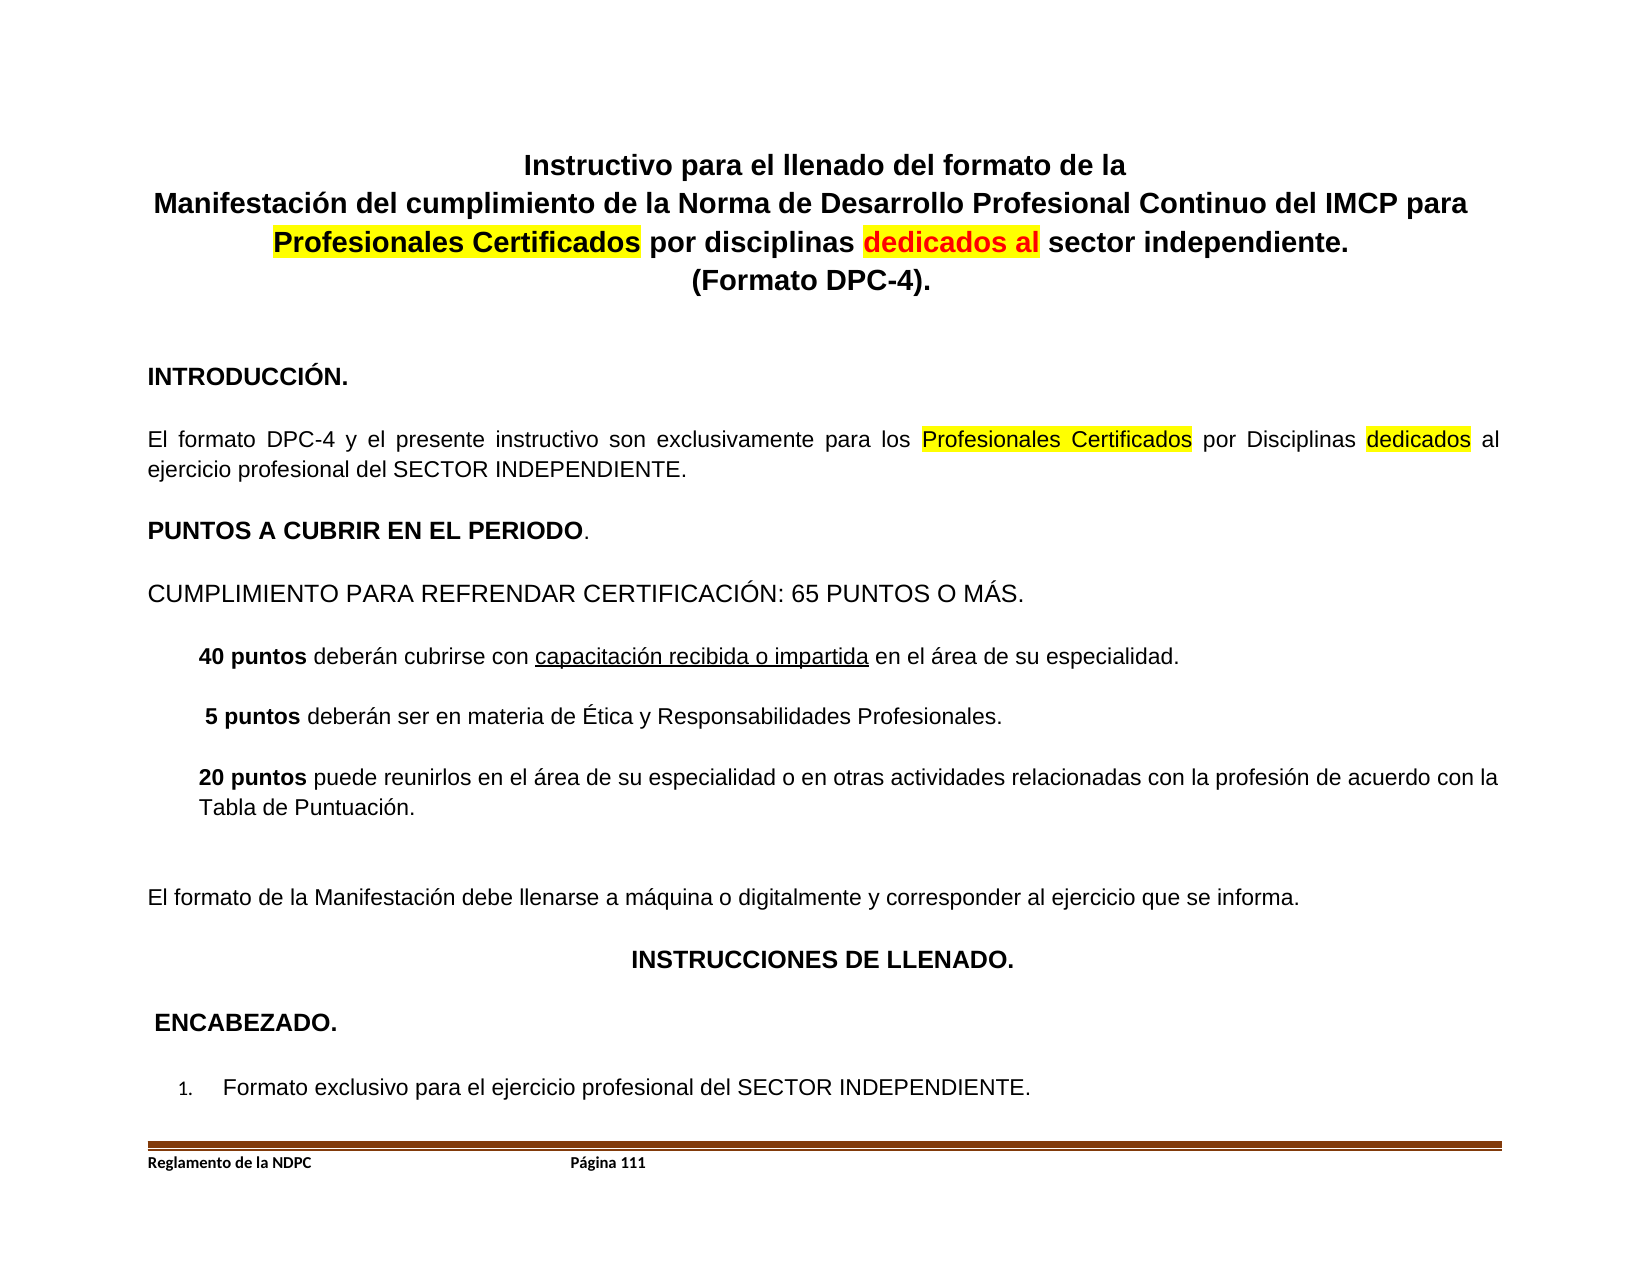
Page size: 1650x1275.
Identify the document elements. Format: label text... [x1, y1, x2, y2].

text Instructivo para el llenado del formato de la [148, 148, 1502, 181]
text INSTRUCCIONES DE LLENADO. [148, 945, 1498, 973]
text 40 puntos deberán cubrirse con capacitación recibida o impartida en el área de su especialidad. [199, 643, 1498, 669]
text El formato DPC-4 y el presente instructivo son exclusivamente para los Profesionales Certificados por Disciplinas dedicados al ejercicio profesional del SECTOR INDEPENDIENTE. [147, 426, 1499, 482]
text (Formato DPC-4). [148, 263, 1475, 297]
text 5 puntos deberán ser en materia de Ética y Responsabilidades Profesionales. [199, 703, 1498, 729]
text 20 puntos puede reunirlos en el área de su especialidad o en otras actividades relacionadas con la profesión de acuerdo con la Tabla de Puntuación. [199, 763, 1498, 820]
list Formato exclusivo para el ejercicio profesional del SECTOR INDEPENDIENTE. [177, 1074, 1498, 1101]
text El formato de la Manifestación debe llenarse a máquina o digitalmente y corresponder al ejercicio que se informa. [147, 884, 1499, 911]
text PUNTOS A CUBRIR EN EL PERIODO. [147, 516, 1498, 545]
text INTRODUCCIÓN. [147, 362, 1498, 391]
text Manifestación del cumplimiento de la Norma de Desarrollo Profesional Continuo del IMCP para Profesionales Certificados por disciplinas dedicados al sector independiente. [148, 186, 1475, 258]
text CUMPLIMIENTO PARA REFRENDAR CERTIFICACIÓN: 65 PUNTOS O MÁS. [147, 579, 1502, 608]
text ENCABEZADO. [147, 1008, 1498, 1037]
